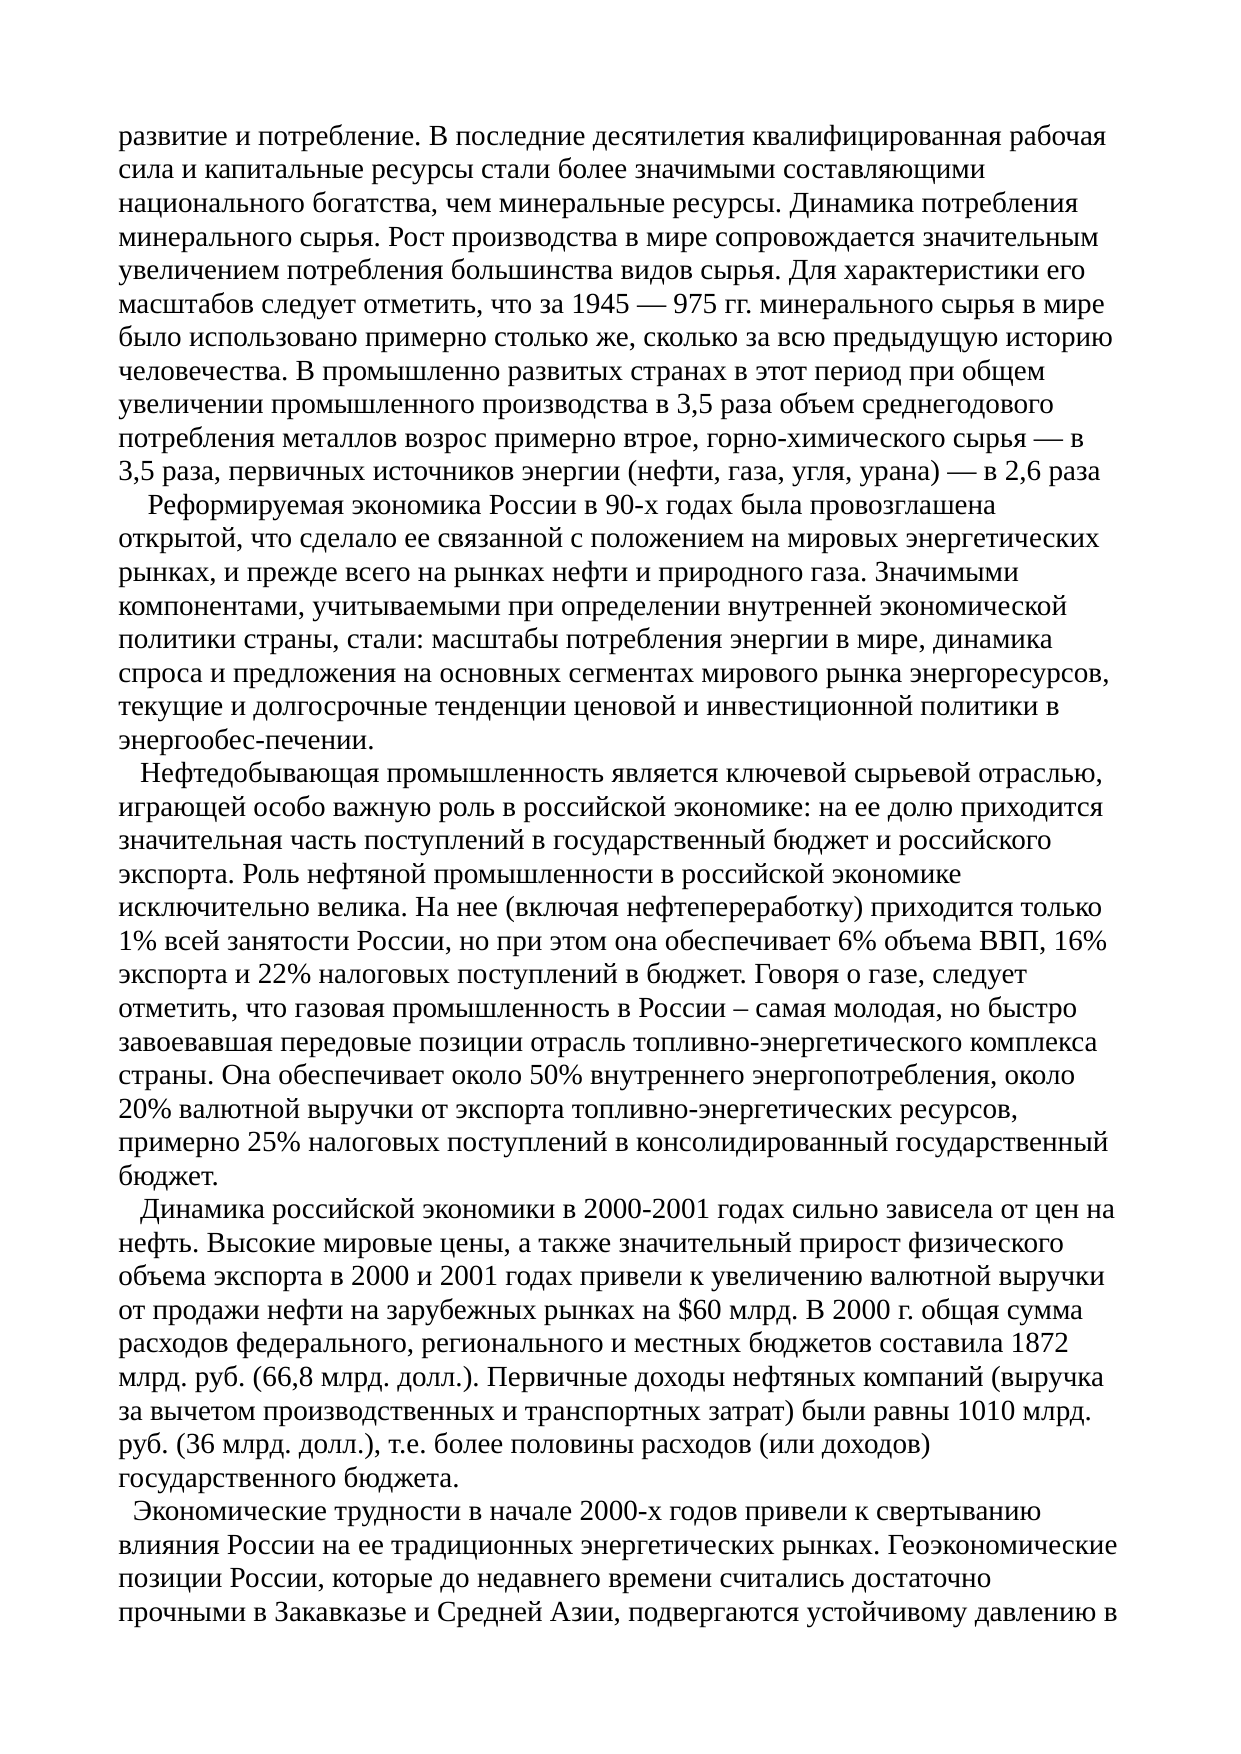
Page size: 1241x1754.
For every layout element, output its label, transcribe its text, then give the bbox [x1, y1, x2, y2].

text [118, 1493, 1122, 1627]
text Динамика российской экономики в 2000-2001 годах сильно зависела от цен на нефть. Высокие мировые цены, а также значительный прирост физического объема экспорта в 2000 и 2001 годах привели к увеличению валютной выручки от продажи нефти на зарубежных рынках на $60 млрд. В 2000 г. общая сумма расходов федерального, регионального и местных бюджетов составила 1872 млрд. руб. (66,8 млрд. долл.). Первичные доходы нефтяных компаний (выручка за вычетом производственных и транспортных затрат) были равны 1010 млрд. руб. (36 млрд. долл.), т.е. более половины расходов (или доходов) государственного бюджета. [118, 1191, 1122, 1493]
text Нефтедобывающая промышленность является ключевой сырьевой отраслью, играющей особо важную роль в российской экономике: на ее долю приходится значительная часть поступлений в государственный бюджет и российского экспорта. Роль нефтяной промышленности в российской экономике исключительно велика. На нее (включая нефтепереработку) приходится только 1% всей занятости России, но при этом она обеспечивает 6% объема ВВП, 16% экспорта и 22% налоговых поступлений в бюджет. Говоря о газе, следует отметить, что газовая промышленность в России – самая молодая, но быстро завоевавшая передовые позиции отрасль топливно-энергетического комплекса страны. Она обеспечивает около 50% внутреннего энергопотребления, около 20% валютной выручки от экспорта топливно-энергетических ресурсов, примерно 25% налоговых поступлений в консолидированный государственный бюджет. [118, 755, 1122, 1191]
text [118, 118, 1122, 487]
text Реформируемая экономика России в 90-х годах была провозглашена открытой, что сделало ее связанной с положением на мировых энергетических рынках, и прежде всего на рынках нефти и природного газа. Значимыми компонентами, учитываемыми при определении внутренней экономической политики страны, стали: масштабы потребления энергии в мире, динамика спроса и предложения на основных сегментах мирового рынка энергоресурсов, текущие и долгосрочные тенденции ценовой и инвестиционной политики в энергообес-печении. [118, 487, 1122, 755]
